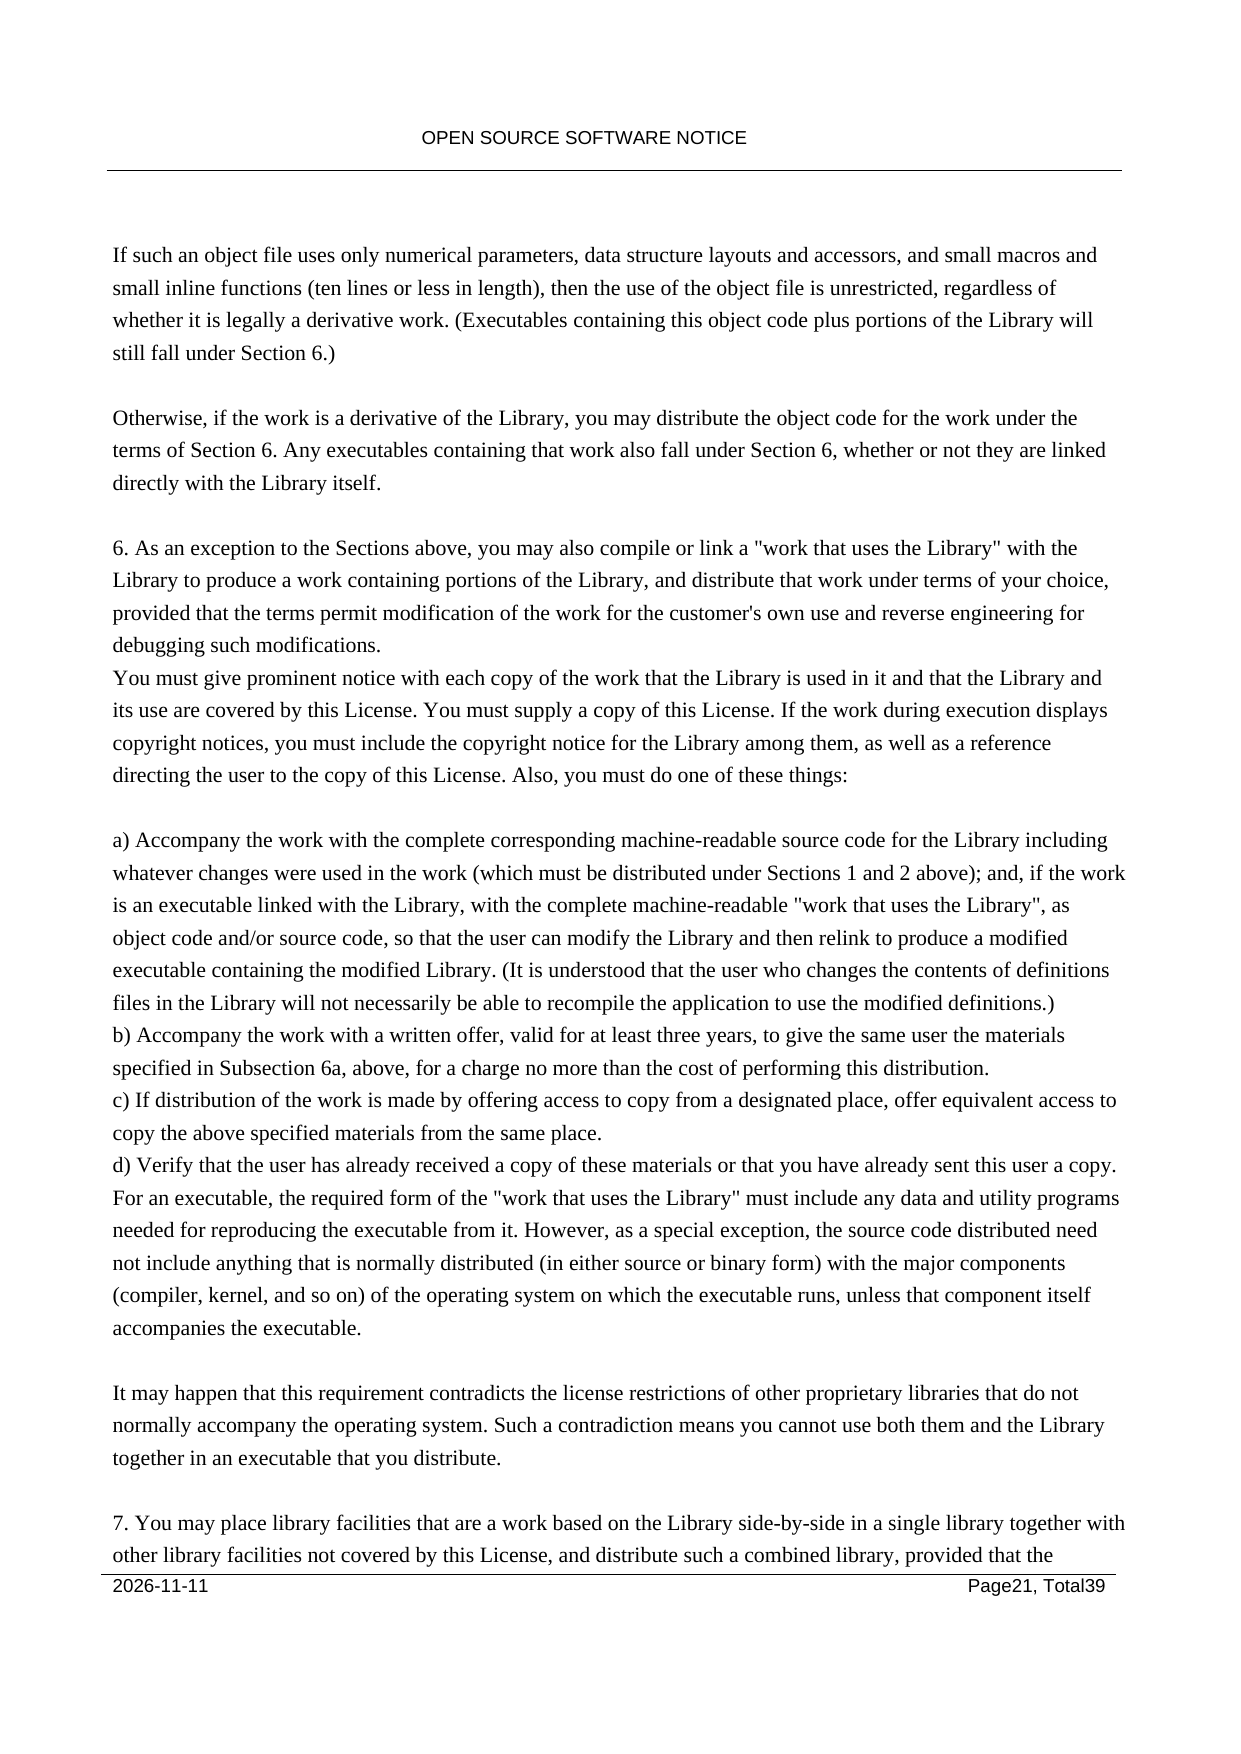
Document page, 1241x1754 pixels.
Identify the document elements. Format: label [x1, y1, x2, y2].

text [112, 206, 1128, 1571]
